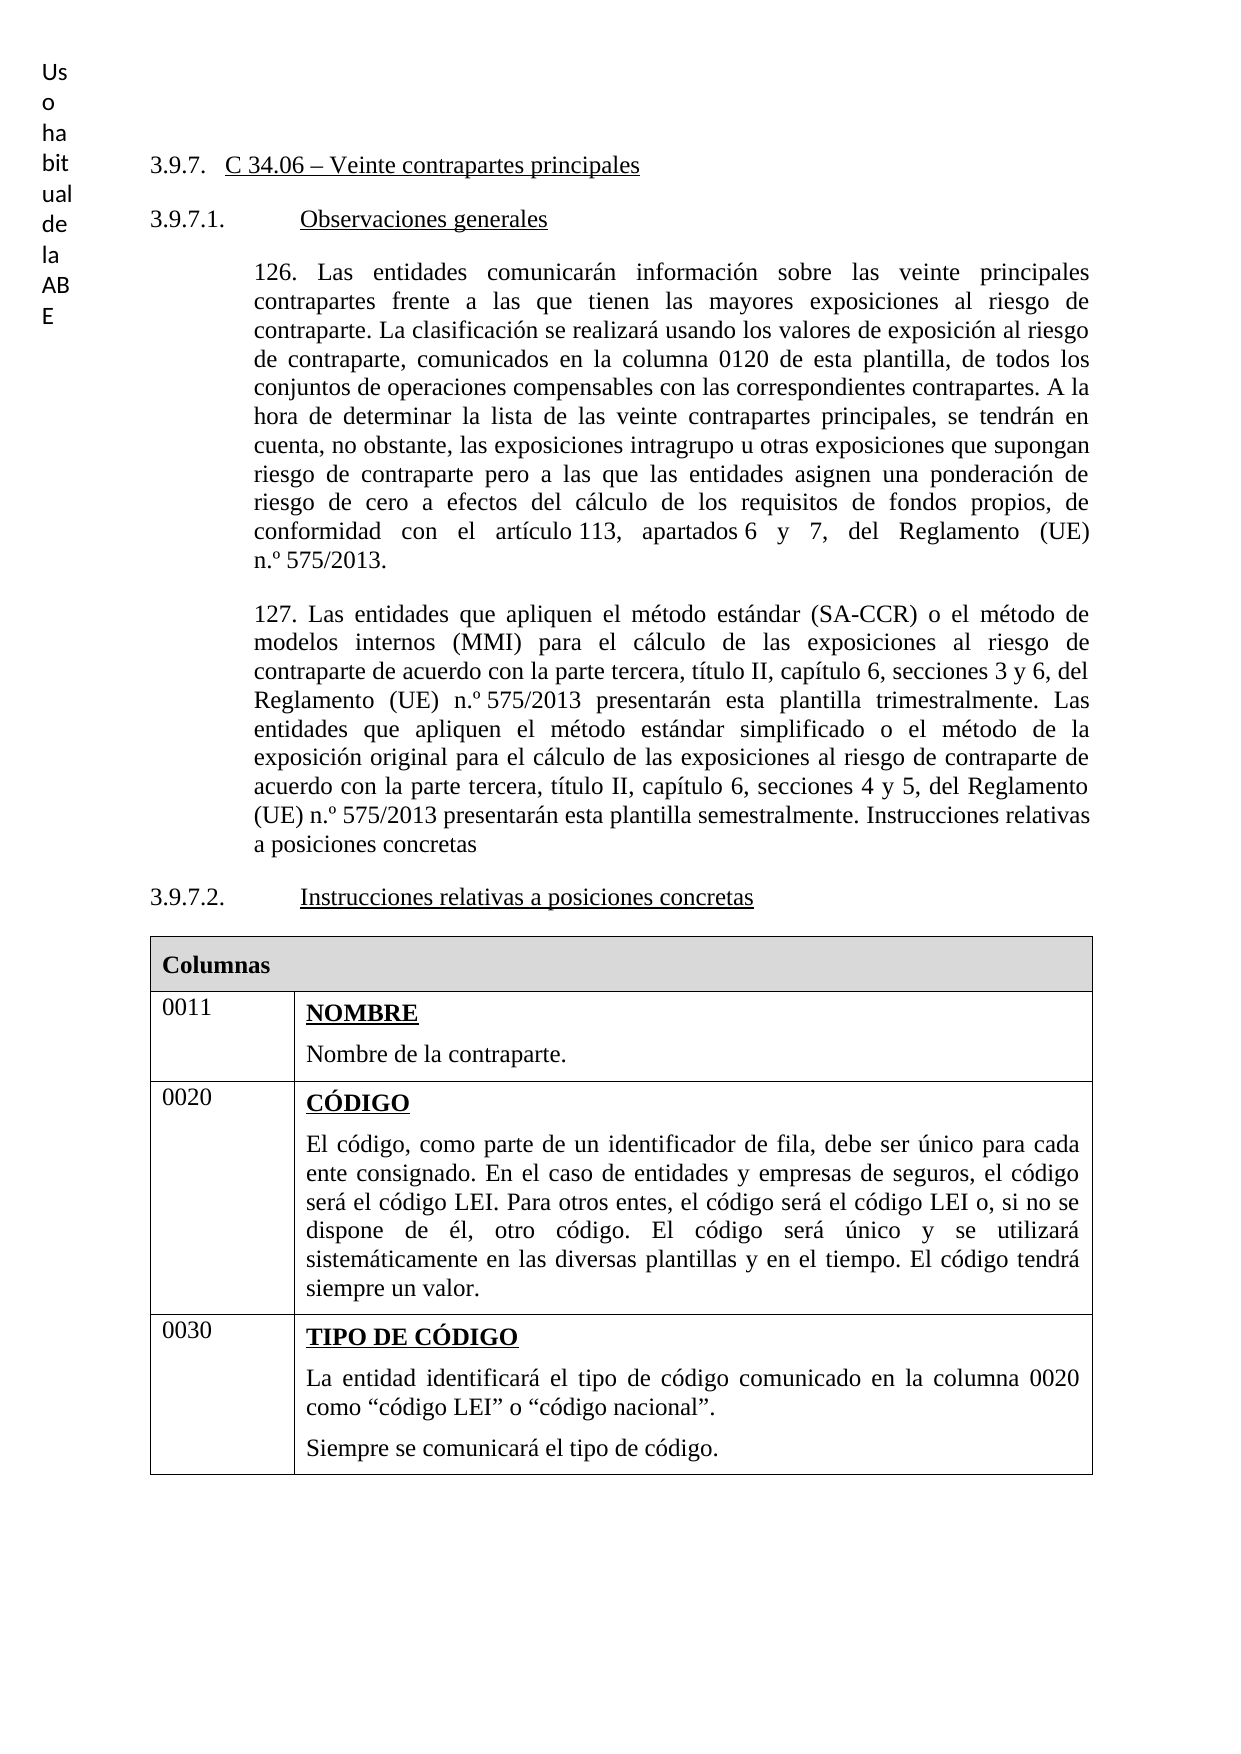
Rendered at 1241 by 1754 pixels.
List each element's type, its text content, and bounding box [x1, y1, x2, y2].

table_cell TIPO DE CÓDIGO La entidad identificará el tipo de código comunicado en la columna 0020 como “código LEI” o “código nacional”. Siempre se comunicará el tipo de código. [295, 1315, 1092, 1474]
list Instrucciones relativas a posiciones concretas [150, 882, 1090, 911]
table_cell 0020 [151, 1082, 294, 1314]
table_cell 0030 [151, 1315, 294, 1474]
list Observaciones generales [150, 204, 1090, 232]
table_cell 0011 [151, 992, 294, 1081]
list C 34.06 – Veinte contrapartes principales [150, 150, 1090, 179]
table_cell CÓDIGO El código, como parte de un identificador de fila, debe ser único para cada ente consignado. En el caso de entidades y empresas de seguros, el código será el código LEI. Para otros entes, el código será el código LEI o, si no se dispone de él, otro código. El código será único y se utilizará sistemáticamente en las diversas plantillas y en el tiempo. El código tendrá siempre un valor. [295, 1082, 1092, 1314]
table_cell NOMBRE Nombre de la contraparte. [295, 992, 1092, 1081]
table_header Columnas [151, 937, 1092, 991]
